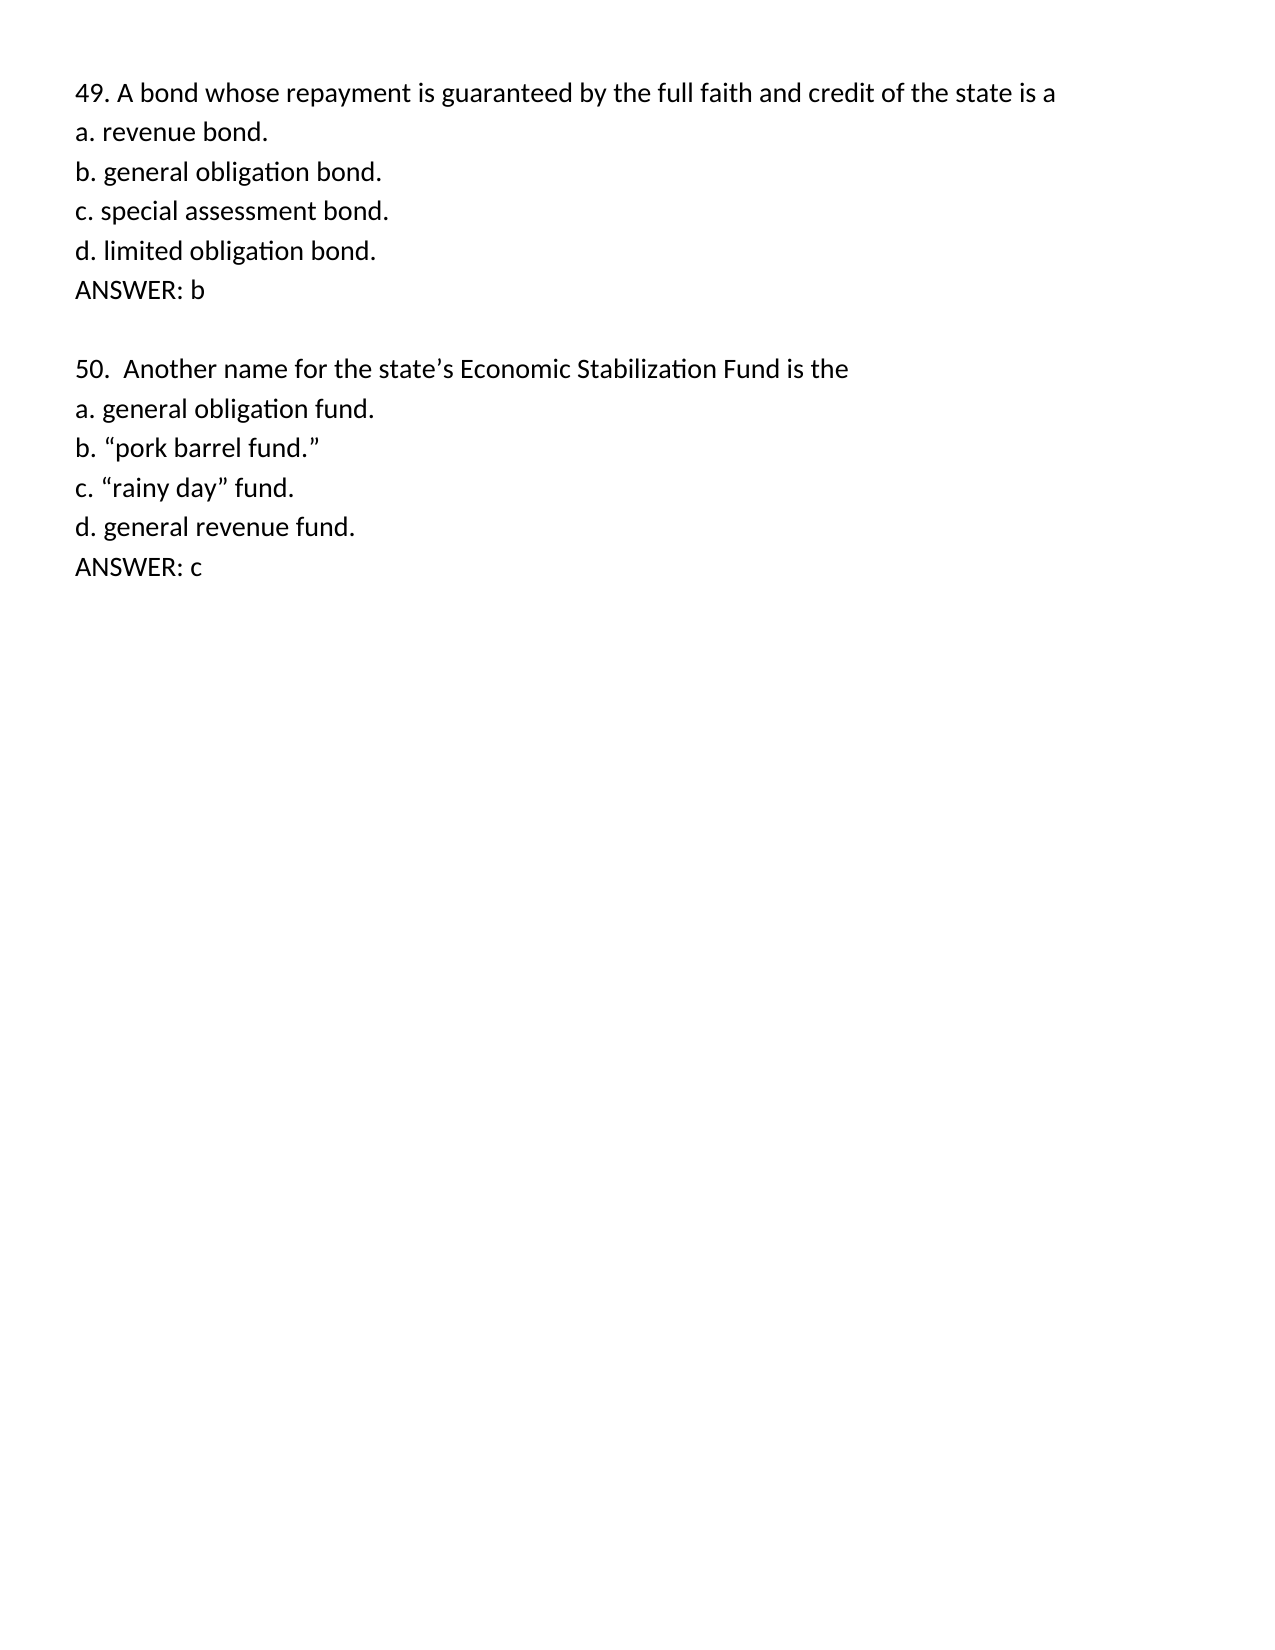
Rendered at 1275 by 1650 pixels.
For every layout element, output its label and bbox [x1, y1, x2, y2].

text [75, 75, 1200, 583]
